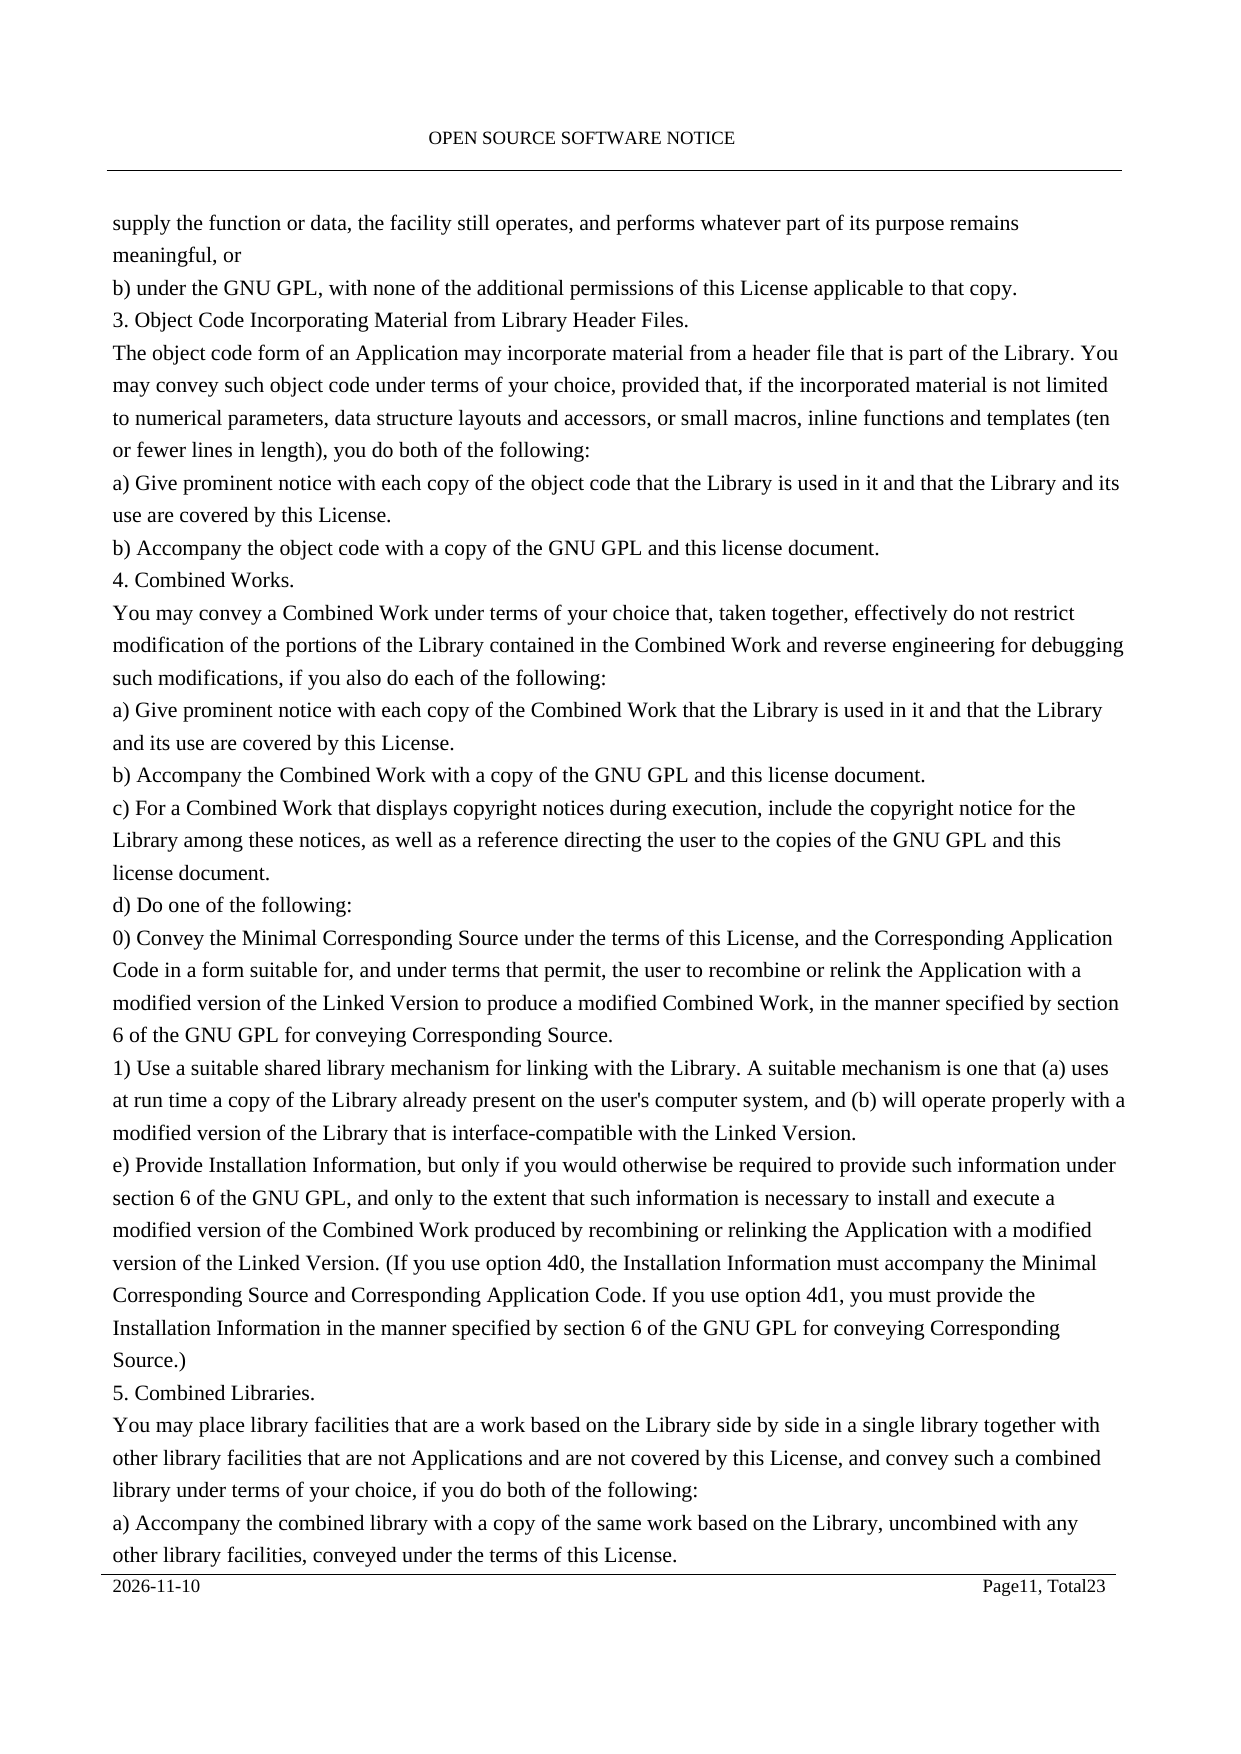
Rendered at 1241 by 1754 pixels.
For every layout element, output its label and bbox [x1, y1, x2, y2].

text [112, 206, 1128, 1571]
